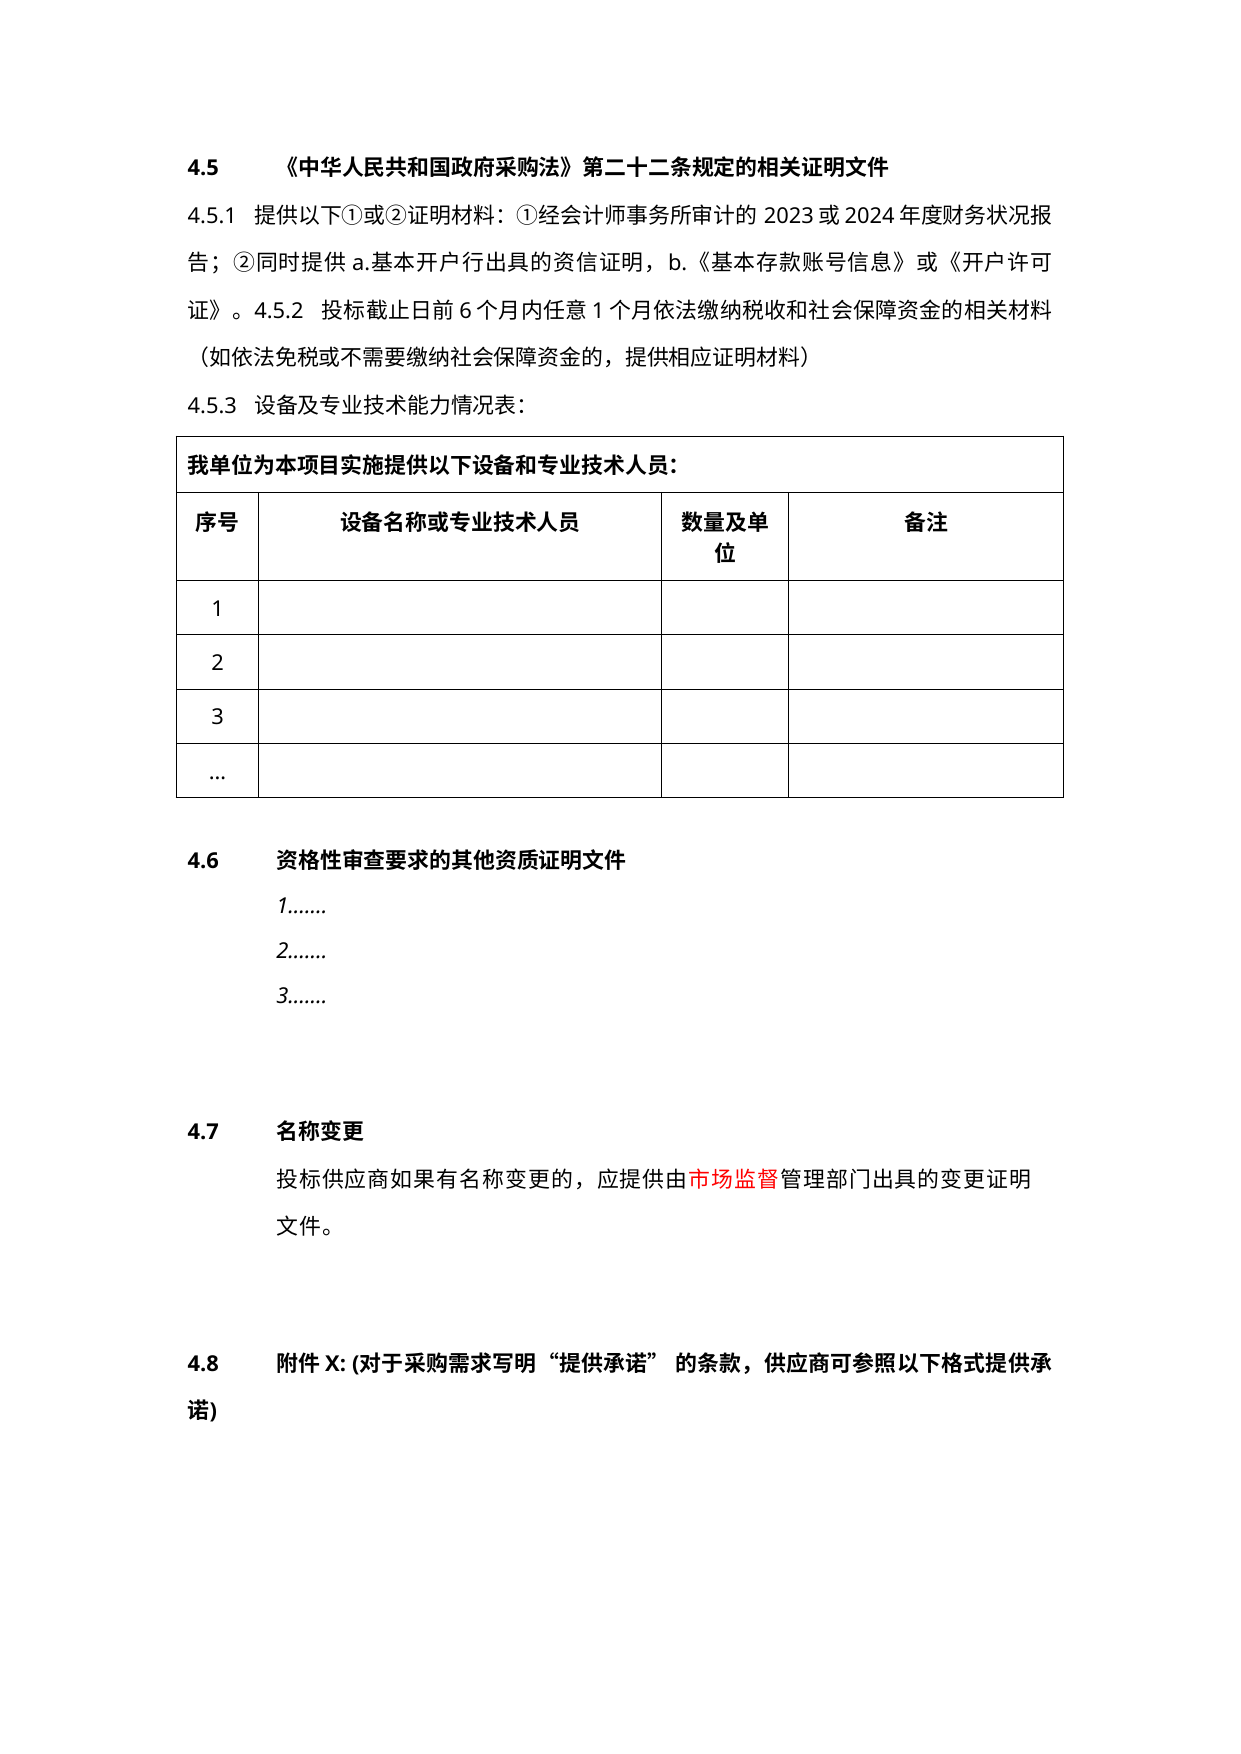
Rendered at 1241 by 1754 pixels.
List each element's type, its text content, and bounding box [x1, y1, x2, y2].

table_cell [259, 744, 661, 797]
table_cell 备注 [789, 493, 1063, 580]
text 3.…… [276, 980, 1053, 1010]
table_cell [662, 690, 788, 743]
table_cell [662, 744, 788, 797]
text 2.…… [276, 935, 1053, 965]
subtitle 4.7 名称变更 [187, 1114, 1053, 1146]
table_cell [259, 690, 661, 743]
table_cell 序号 [177, 493, 258, 580]
table_cell [662, 581, 788, 634]
table_cell [789, 581, 1063, 634]
table_cell 设备名称或专业技术人员 [259, 493, 661, 580]
table_cell 数量及单位 [662, 493, 788, 580]
table_cell [662, 635, 788, 688]
table_cell 1 [177, 581, 258, 634]
text 4.5.1 提供以下①或②证明材料：①经会计师事务所审计的2023或2024年度财务状况报告；②同时提供a.基本开户行出具的资信证明，b.《基本存款账号信息》或《开户许可证》。4.5.2 投标截止日前6个月内任意1个月依法缴纳税收和社会保障资金的相关材料（如依法免税或不需要缴纳社会保障资金的，提供相应证明材料） [187, 198, 1053, 372]
text 1.…… [276, 891, 1053, 920]
table_cell … [177, 744, 258, 797]
table_cell 2 [177, 635, 258, 688]
table_cell [789, 744, 1063, 797]
table_header 我单位为本项目实施提供以下设备和专业技术人员： [177, 437, 1063, 492]
subtitle 4.8 附件X: (对于采购需求写明“提供承诺” 的条款，供应商可参照以下格式提供承诺) [187, 1346, 1053, 1425]
subtitle 4.6 资格性审查要求的其他资质证明文件 [187, 843, 1053, 875]
text 投标供应商如果有名称变更的，应提供由市场监督管理部门出具的变更证明文件。 [276, 1162, 1053, 1241]
table_cell [259, 581, 661, 634]
table_cell [789, 635, 1063, 688]
table_cell [259, 635, 661, 688]
table_cell [789, 690, 1063, 743]
subtitle 4.5 《中华人民共和国政府采购法》第二十二条规定的相关证明文件 [187, 150, 1053, 182]
text 4.5.3 设备及专业技术能力情况表： [187, 388, 1053, 420]
table_cell 3 [177, 690, 258, 743]
